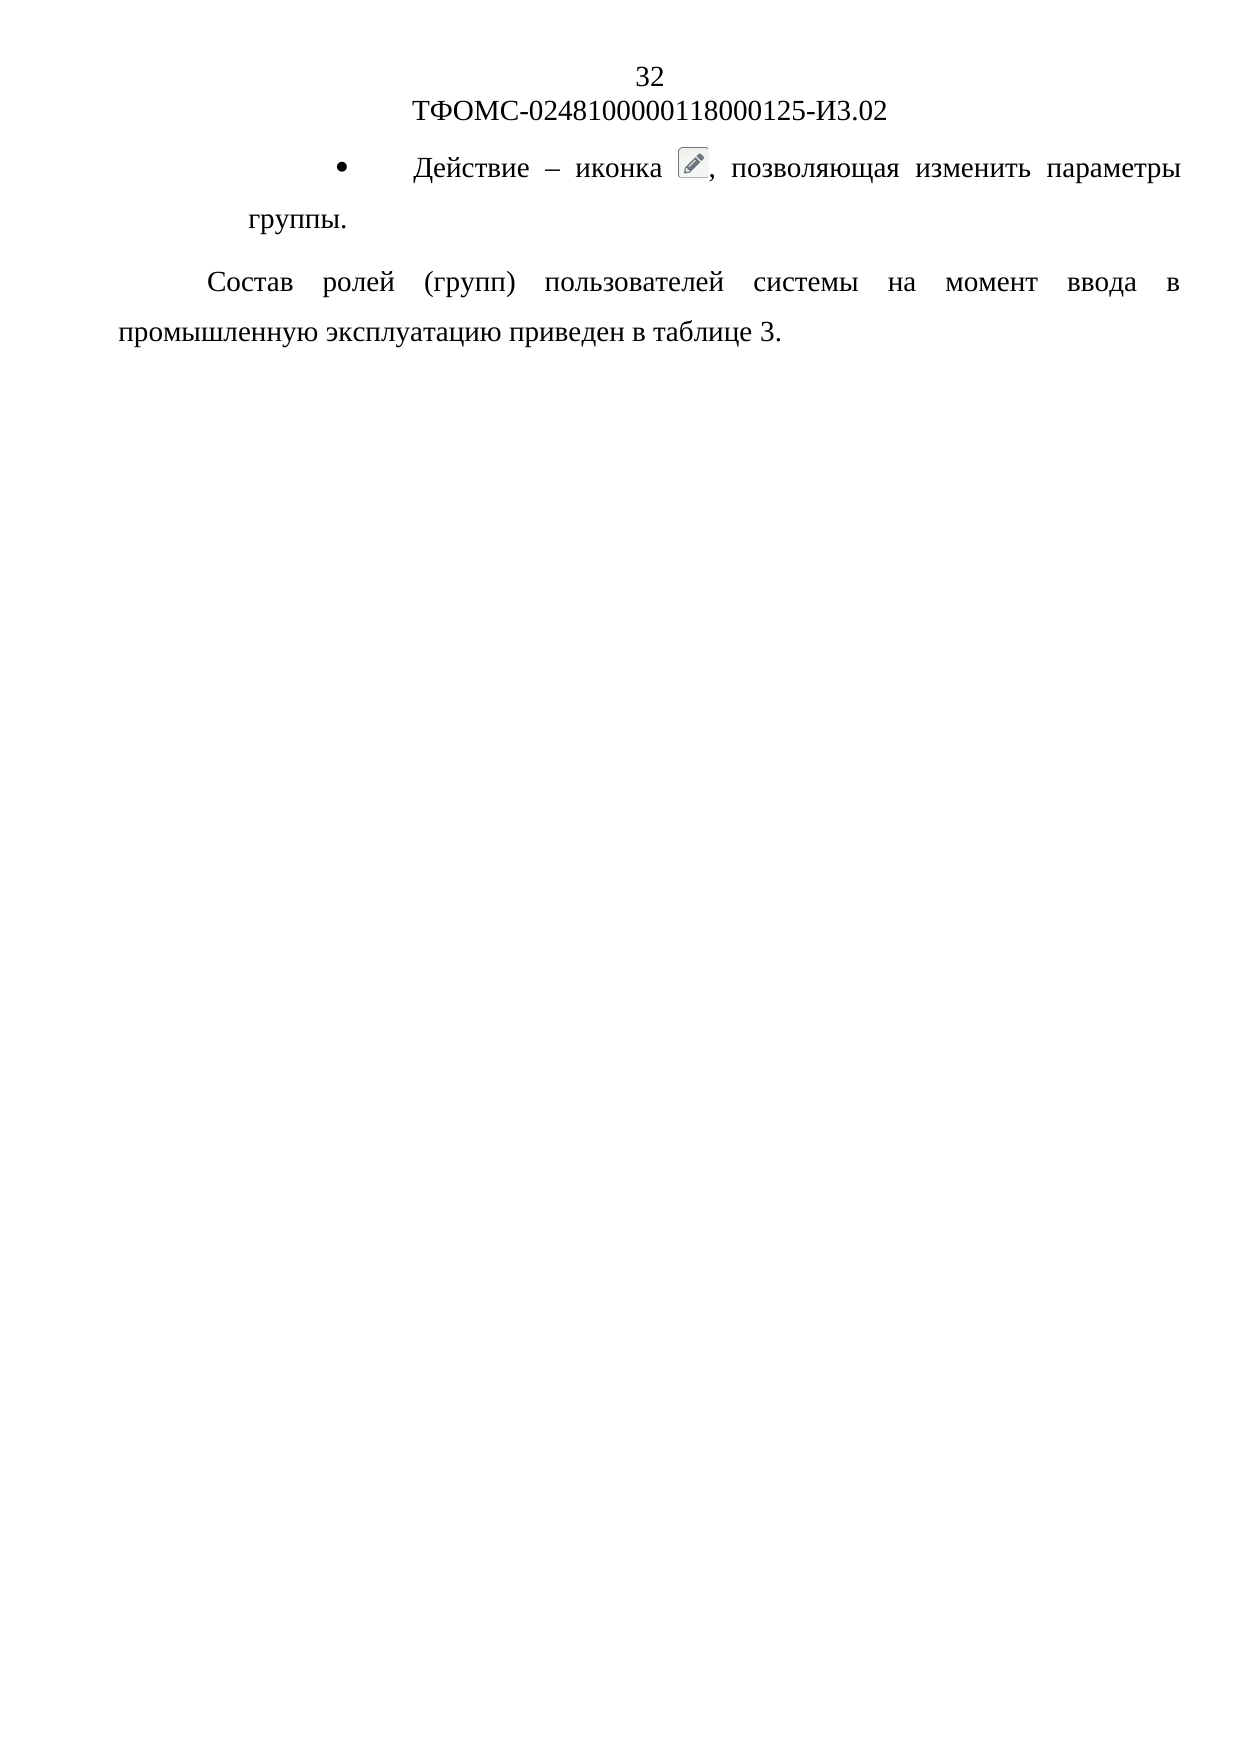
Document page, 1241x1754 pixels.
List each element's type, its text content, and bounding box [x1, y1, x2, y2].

picture [678, 147, 709, 178]
list Действие – иконка , позволяющая изменить параметры группы. [248, 148, 1181, 234]
text Состав ролей (групп) пользователей системы на момент ввода в промышленную эксплуатацию приведен в таблице 3. [118, 264, 1181, 348]
